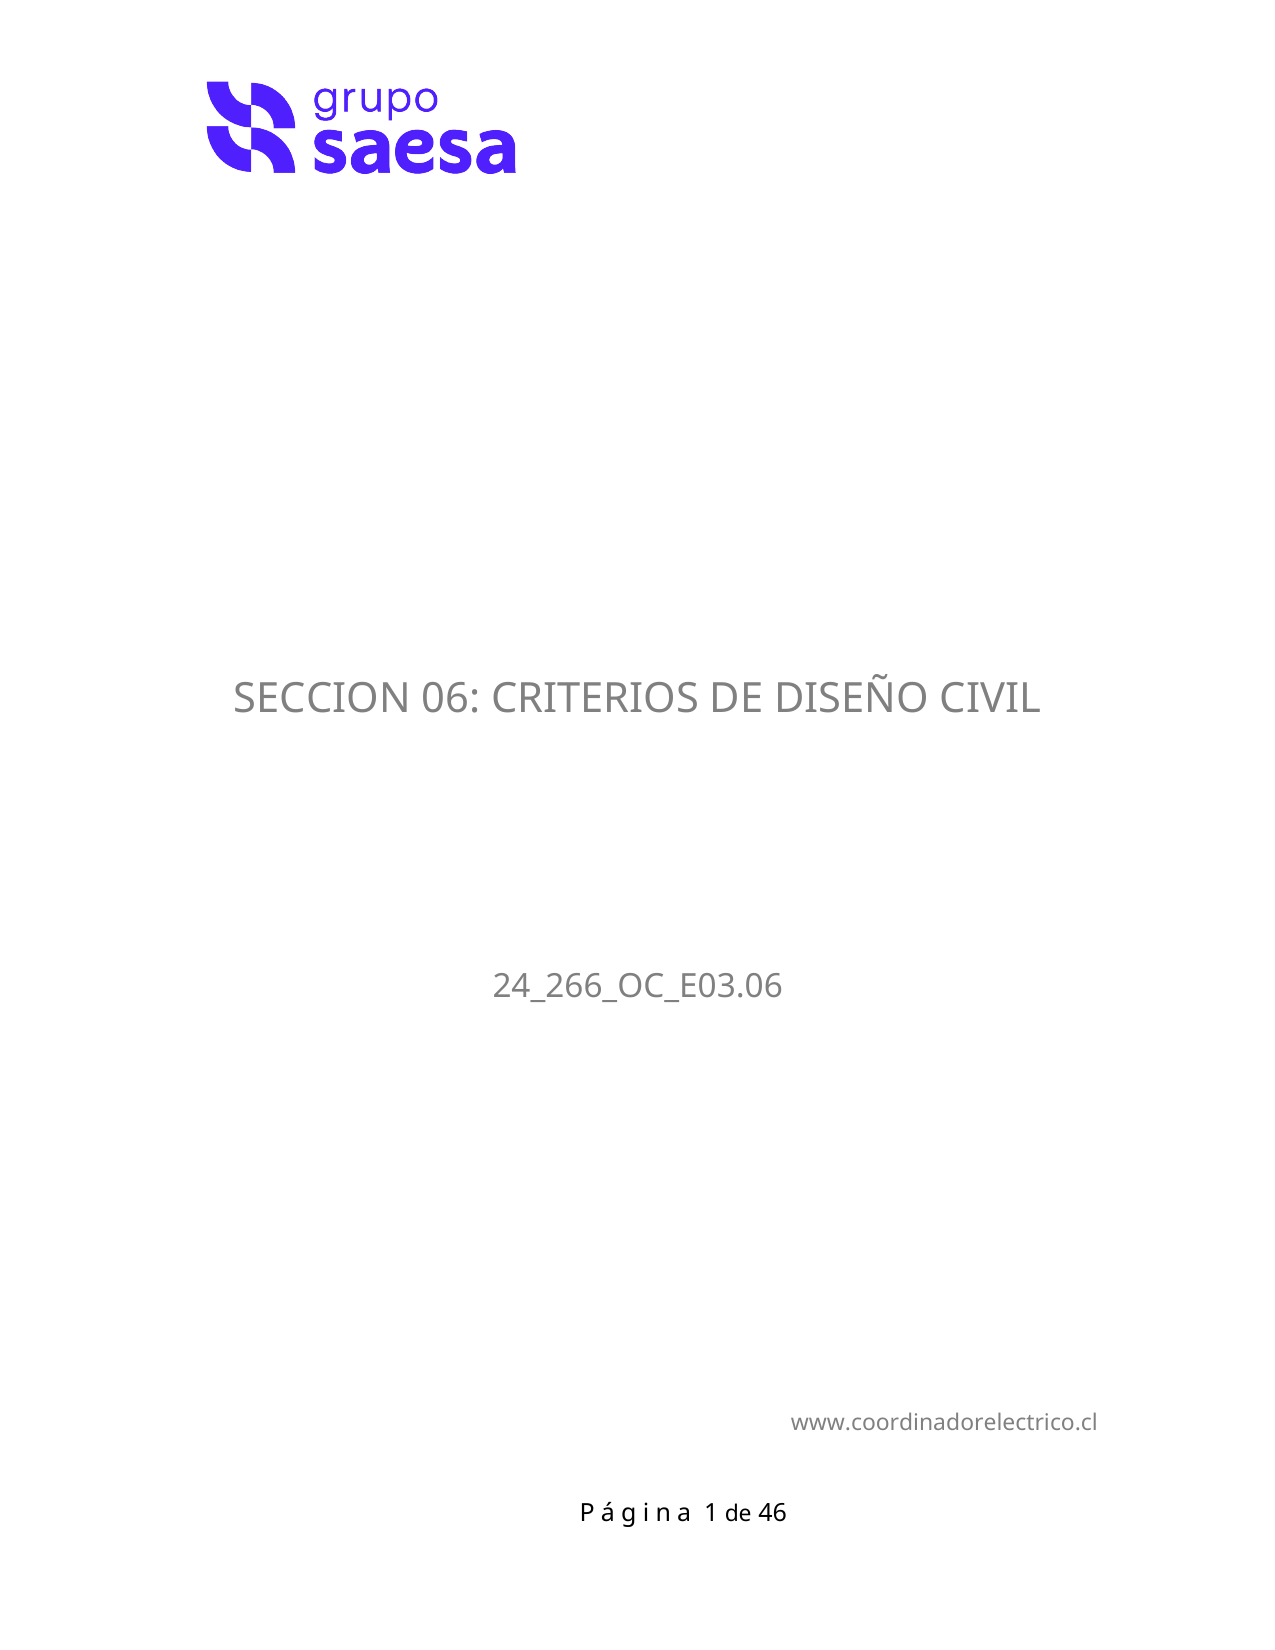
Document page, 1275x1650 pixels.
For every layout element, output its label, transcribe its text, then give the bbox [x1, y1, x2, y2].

text www.coordinadorelectrico.cl [295, 1405, 1098, 1437]
text SECCION 06: CRITERIOS DE DISEÑO CIVIL [177, 667, 1098, 724]
text 24_266_OC_E03.06 [177, 962, 1098, 1007]
